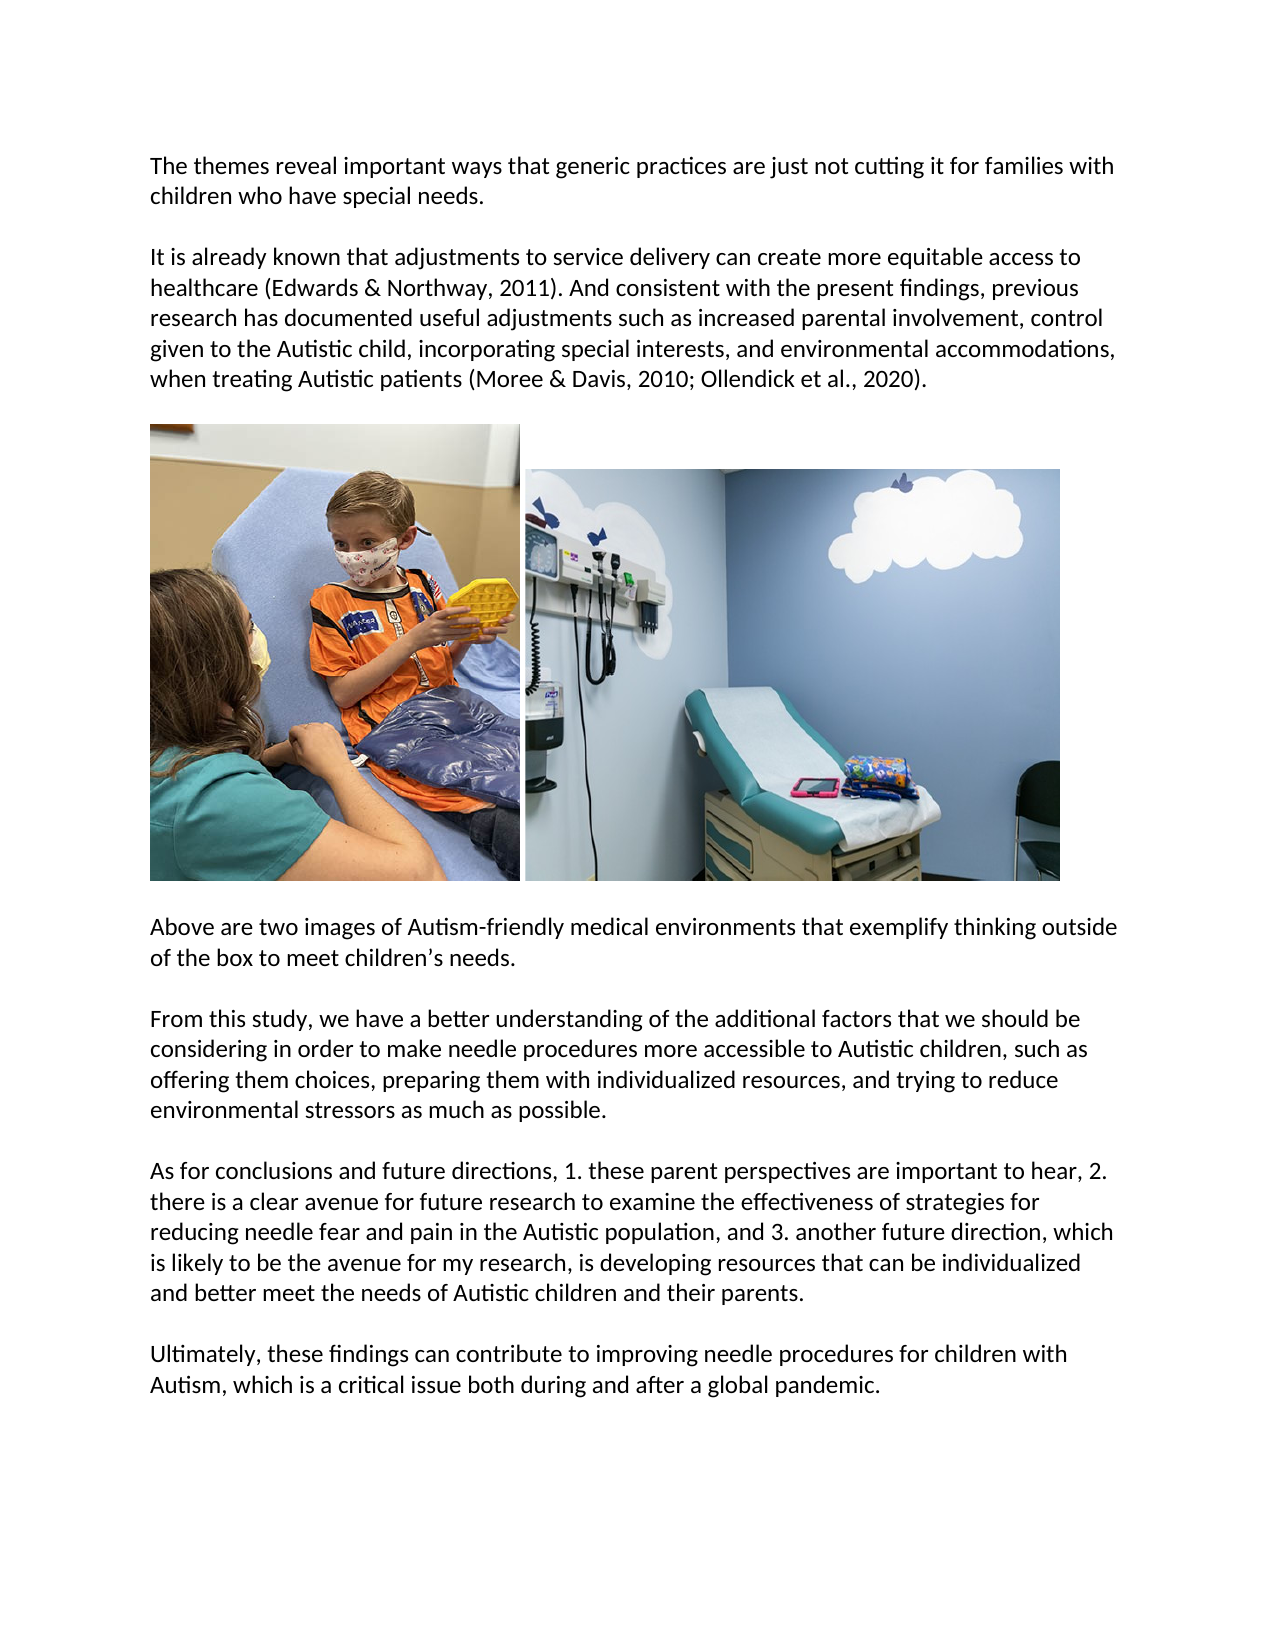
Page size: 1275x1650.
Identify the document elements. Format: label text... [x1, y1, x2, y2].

text Ultimately, these findings can contribute to improving needle procedures for children with Autism, which is a critical issue both during and after a global pandemic. [150, 1338, 1125, 1399]
text Above are two images of Autism-friendly medical environments that exemplify thinking outside of the box to meet children’s needs. [150, 911, 1125, 972]
text The themes reveal important ways that generic practices are just not cutting it for families with children who have special needs. [150, 150, 1125, 211]
picture [525, 469, 1060, 881]
text It is already known that adjustments to service delivery can create more equitable access to healthcare (Edwards & Northway, 2011). And consistent with the present findings, previous research has documented useful adjustments such as increased parental involvement, control given to the Autistic child, incorporating special interests, and environmental accommodations, when treating Autistic patients (Moree & Davis, 2010; Ollendick et al., 2020). [150, 242, 1125, 394]
picture [150, 424, 520, 881]
text From this study, we have a better understanding of the additional factors that we should be considering in order to make needle procedures more accessible to Autistic children, such as offering them choices, preparing them with individualized resources, and trying to reduce environmental stressors as much as possible. [150, 1003, 1125, 1125]
text As for conclusions and future directions, 1. these parent perspectives are important to hear, 2. there is a clear avenue for future research to examine the effectiveness of strategies for reducing needle fear and pain in the Autistic population, and 3. another future direction, which is likely to be the avenue for my research, is developing resources that can be individualized and better meet the needs of Autistic children and their parents. [150, 1155, 1125, 1308]
